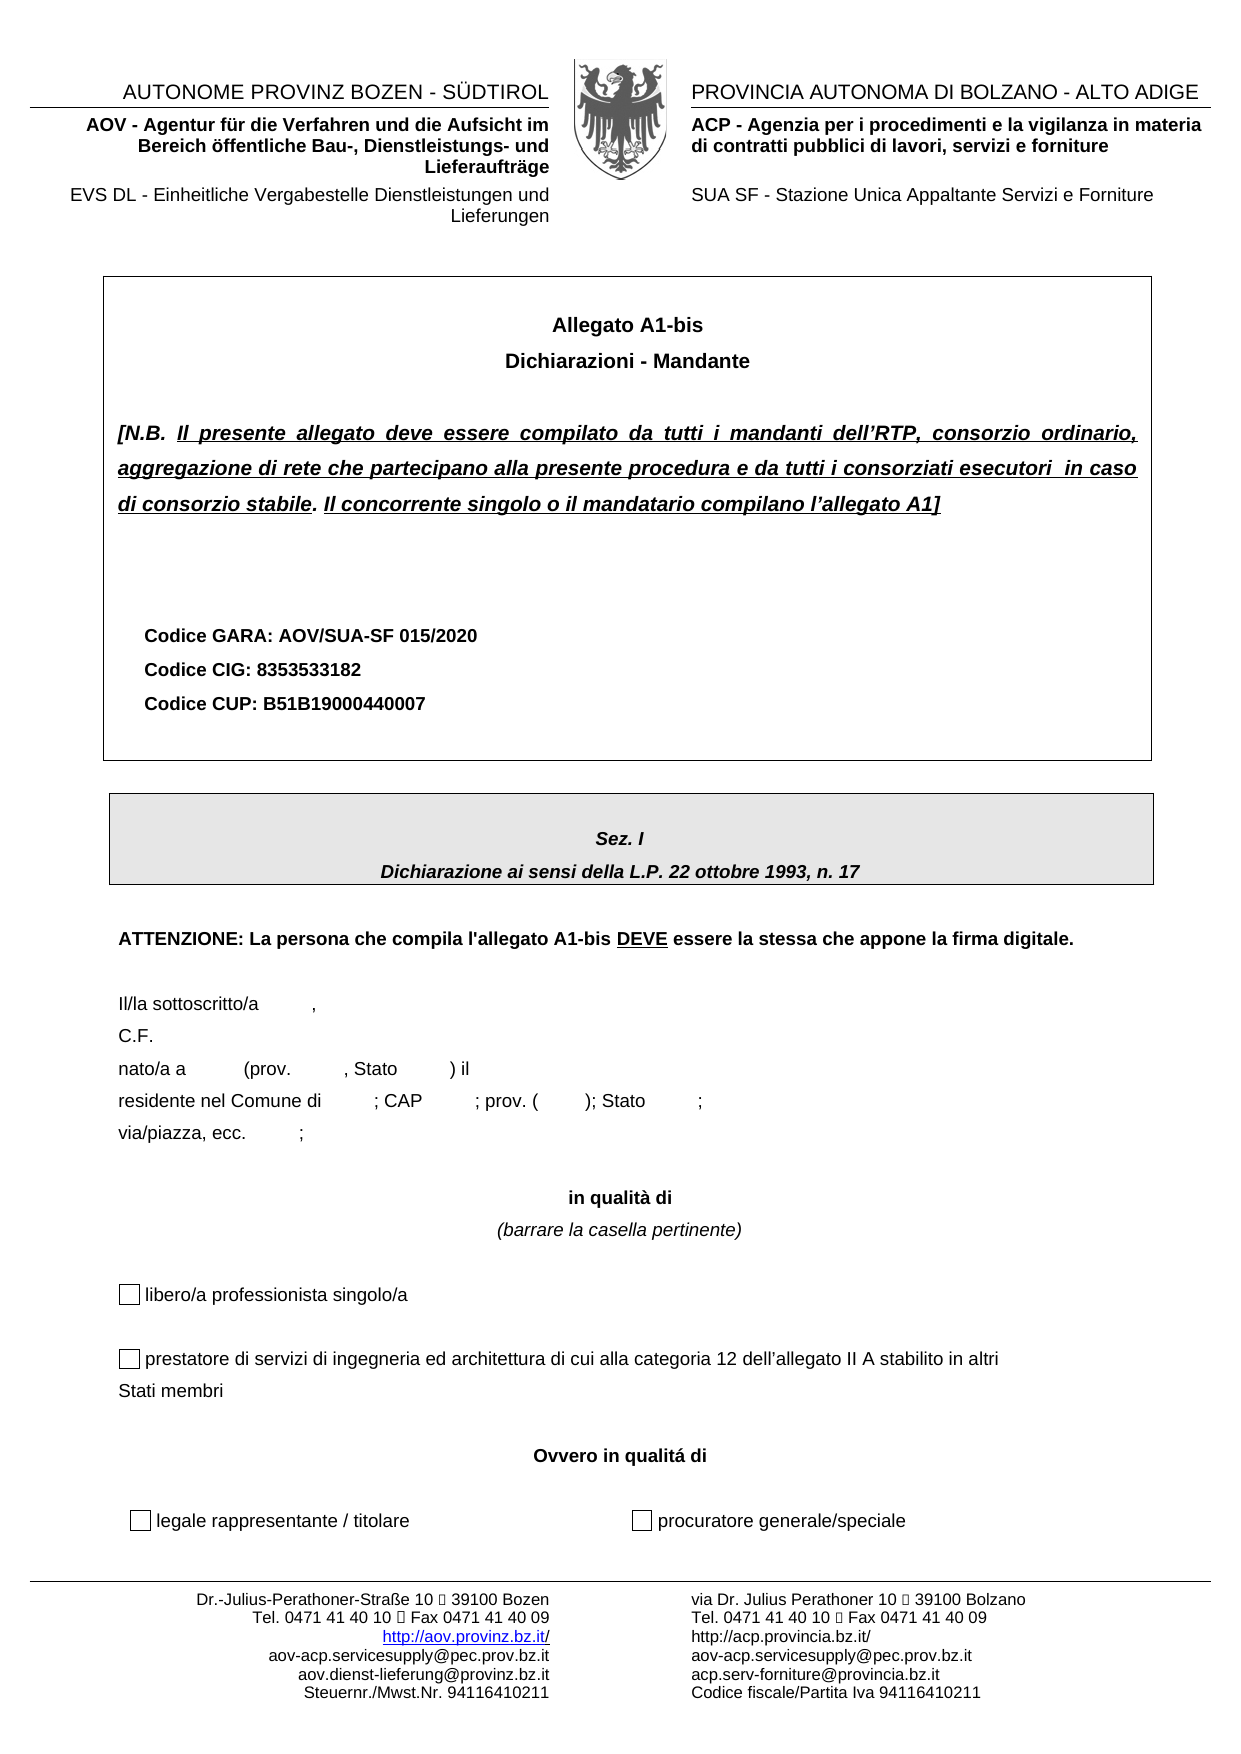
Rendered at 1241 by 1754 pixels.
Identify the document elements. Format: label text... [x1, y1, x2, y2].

picture [574, 59, 667, 180]
text prestatore di servizi di ingegneria ed architettura di cui alla categoria 12 dell’allegato II A stabilito in altri [118, 1348, 1122, 1369]
table_header legale rappresentante / titolare [118, 1510, 619, 1543]
text residente nel Comune di ; CAP ; prov. ( ); Stato ; [118, 1090, 1122, 1111]
table_header procuratore generale/speciale [620, 1510, 1121, 1543]
text Dichiarazione ai sensi della L.P. 22 ottobre 1993, n. 17 [110, 857, 1153, 884]
text via/piazza, ecc. ; [118, 1122, 1122, 1143]
text Stati membri [118, 1380, 1122, 1402]
text Ovvero in qualitá di [118, 1445, 1122, 1466]
table_header Allegato A1-bis Dichiarazioni - Mandante [N.B. Il presente allegato deve essere compilato da tutti i mandanti dell’RTP, consorzio ordinario, aggregazione di rete che partecipano alla presente procedura e da tutti i consorziati esecutori in caso di consorzio stabile. Il concorrente singolo o il mandatario compilano l’allegato A1] Codice GARA: AOV/SUA-SF 015/2020 Codice CIG: 8353533182 Codice CUP: B51B19000440007 [104, 277, 1151, 759]
text C.F. [118, 1025, 1122, 1047]
text libero/a professionista singolo/a [118, 1283, 1122, 1305]
text in qualità di [118, 1187, 1122, 1208]
text ATTENZIONE: La persona che compila l'allegato A1-bis DEVE essere la stessa che appone la firma digitale. [118, 928, 1122, 950]
text Il/la sottoscritto/a , [118, 993, 1122, 1014]
text Sez. I [110, 825, 1153, 850]
text nato/a a (prov. , Stato ) il [118, 1057, 1122, 1079]
text (barrare la casella pertinente) [118, 1219, 1122, 1240]
